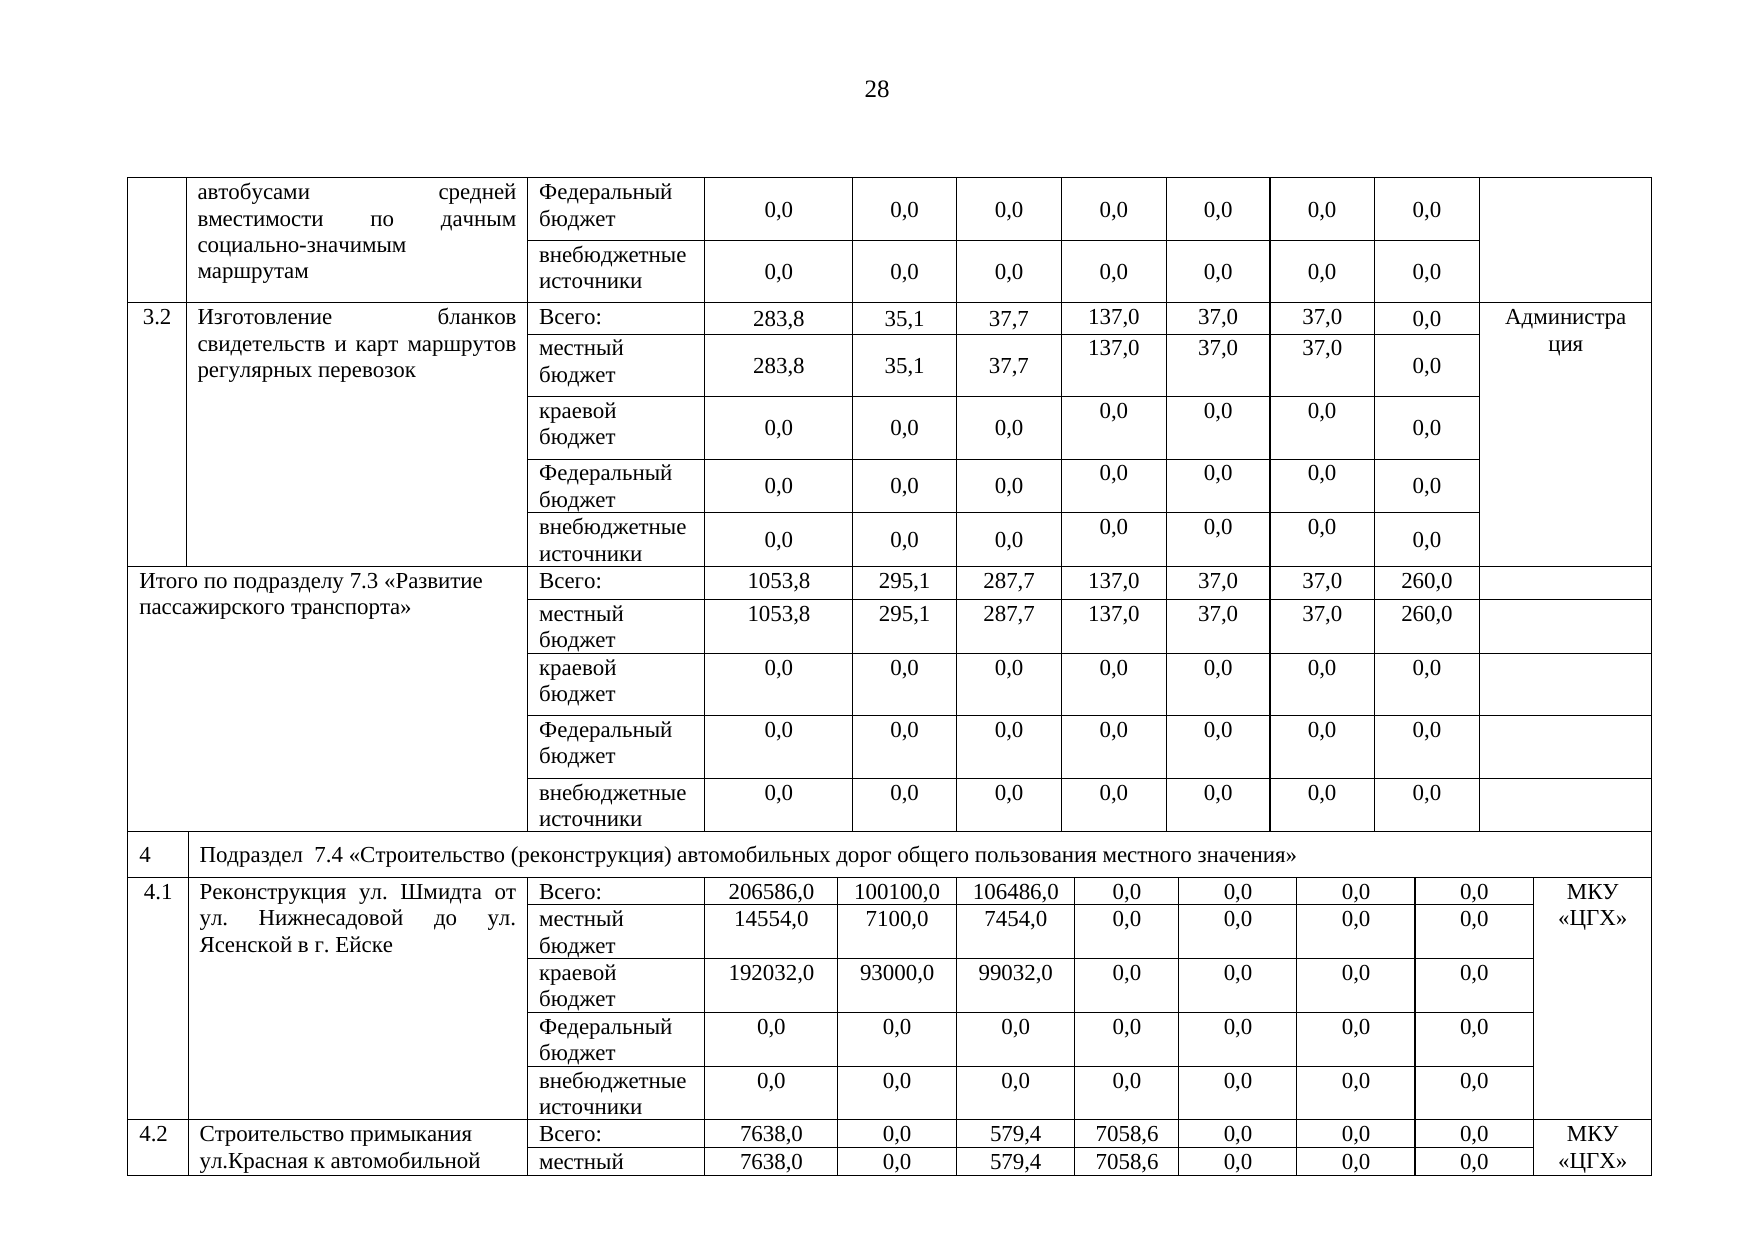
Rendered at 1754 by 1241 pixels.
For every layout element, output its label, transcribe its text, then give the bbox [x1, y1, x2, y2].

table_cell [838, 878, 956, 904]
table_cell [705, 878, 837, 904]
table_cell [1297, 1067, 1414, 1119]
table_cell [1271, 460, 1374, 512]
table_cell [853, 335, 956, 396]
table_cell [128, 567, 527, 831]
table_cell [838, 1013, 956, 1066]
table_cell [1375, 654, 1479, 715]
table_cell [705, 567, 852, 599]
table_cell 0,0 [1167, 178, 1269, 240]
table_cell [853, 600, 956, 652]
table_cell 3.2 [128, 303, 186, 566]
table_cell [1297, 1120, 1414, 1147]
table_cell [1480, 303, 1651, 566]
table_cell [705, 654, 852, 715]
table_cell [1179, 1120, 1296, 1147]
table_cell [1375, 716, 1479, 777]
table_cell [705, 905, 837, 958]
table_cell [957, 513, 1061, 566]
table_cell 0,0 [705, 178, 852, 240]
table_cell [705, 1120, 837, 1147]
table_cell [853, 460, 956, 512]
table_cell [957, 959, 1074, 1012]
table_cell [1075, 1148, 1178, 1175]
table_cell Изготовление бланков свидетельств и карт маршрутов регулярных перевозок [187, 303, 527, 566]
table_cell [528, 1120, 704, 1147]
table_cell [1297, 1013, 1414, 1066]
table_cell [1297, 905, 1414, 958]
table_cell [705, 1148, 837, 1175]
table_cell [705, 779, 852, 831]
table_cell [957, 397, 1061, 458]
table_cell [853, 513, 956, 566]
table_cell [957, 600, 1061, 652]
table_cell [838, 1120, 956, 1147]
table_cell 0,0 [1062, 241, 1166, 302]
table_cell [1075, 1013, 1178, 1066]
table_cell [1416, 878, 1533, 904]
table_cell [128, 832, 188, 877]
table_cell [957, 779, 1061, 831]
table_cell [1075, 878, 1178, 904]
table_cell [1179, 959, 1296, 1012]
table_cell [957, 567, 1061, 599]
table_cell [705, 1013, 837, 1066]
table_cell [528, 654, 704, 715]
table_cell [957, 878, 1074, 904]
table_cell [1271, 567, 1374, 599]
table_cell 0,0 [957, 241, 1061, 302]
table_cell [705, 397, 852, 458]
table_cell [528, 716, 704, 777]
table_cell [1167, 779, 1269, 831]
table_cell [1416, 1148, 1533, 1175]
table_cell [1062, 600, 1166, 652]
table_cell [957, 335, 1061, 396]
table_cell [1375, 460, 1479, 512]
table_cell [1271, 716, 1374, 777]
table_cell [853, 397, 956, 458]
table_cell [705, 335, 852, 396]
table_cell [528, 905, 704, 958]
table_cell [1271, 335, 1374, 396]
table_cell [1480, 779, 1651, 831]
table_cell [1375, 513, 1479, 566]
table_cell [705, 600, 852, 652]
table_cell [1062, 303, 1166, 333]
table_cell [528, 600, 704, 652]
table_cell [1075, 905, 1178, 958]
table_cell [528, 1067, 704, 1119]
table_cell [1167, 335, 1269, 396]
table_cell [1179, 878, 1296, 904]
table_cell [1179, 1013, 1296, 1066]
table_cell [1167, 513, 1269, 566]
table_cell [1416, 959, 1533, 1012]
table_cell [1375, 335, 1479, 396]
table_cell Федеральный бюджет [528, 178, 704, 240]
table_cell 0,0 [853, 241, 956, 302]
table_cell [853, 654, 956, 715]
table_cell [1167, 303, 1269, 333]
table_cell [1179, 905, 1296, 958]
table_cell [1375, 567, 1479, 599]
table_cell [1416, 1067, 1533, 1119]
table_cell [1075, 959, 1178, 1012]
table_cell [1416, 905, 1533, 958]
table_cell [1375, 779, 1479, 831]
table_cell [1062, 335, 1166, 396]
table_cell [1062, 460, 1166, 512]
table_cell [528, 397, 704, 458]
table_cell 0,0 [705, 241, 852, 302]
table_cell 0,0 [1375, 178, 1479, 240]
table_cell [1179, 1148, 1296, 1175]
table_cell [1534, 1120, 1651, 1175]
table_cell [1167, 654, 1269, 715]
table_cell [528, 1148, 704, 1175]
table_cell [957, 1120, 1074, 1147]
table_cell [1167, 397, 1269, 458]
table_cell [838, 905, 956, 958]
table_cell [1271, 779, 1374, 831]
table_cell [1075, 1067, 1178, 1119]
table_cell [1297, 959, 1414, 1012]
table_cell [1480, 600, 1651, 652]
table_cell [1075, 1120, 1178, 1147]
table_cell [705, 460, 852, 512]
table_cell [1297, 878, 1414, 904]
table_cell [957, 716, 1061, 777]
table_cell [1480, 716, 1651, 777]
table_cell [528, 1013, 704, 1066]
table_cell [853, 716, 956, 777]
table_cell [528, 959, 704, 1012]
table_cell 0,0 [853, 178, 956, 240]
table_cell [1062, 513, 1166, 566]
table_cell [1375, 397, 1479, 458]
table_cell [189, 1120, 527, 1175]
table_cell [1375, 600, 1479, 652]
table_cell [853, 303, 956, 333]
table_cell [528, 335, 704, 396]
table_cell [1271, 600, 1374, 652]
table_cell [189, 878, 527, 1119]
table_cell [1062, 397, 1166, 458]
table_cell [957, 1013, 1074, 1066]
table_cell Всего: [528, 303, 704, 333]
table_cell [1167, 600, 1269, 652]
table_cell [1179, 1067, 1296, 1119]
table_cell 0,0 [957, 178, 1061, 240]
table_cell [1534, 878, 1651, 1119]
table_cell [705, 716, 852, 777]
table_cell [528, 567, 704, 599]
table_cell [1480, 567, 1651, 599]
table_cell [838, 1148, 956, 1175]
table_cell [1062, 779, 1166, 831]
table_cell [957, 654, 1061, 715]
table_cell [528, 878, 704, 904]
table_cell 0,0 [1271, 241, 1374, 302]
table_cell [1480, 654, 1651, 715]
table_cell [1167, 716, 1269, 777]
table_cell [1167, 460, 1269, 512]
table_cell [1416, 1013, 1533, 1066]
table_cell 0,0 [1167, 241, 1269, 302]
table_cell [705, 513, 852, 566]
table_cell 0,0 [1375, 241, 1479, 302]
table_cell внебюджетные источники [528, 241, 704, 302]
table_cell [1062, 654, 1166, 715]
table_cell 0,0 [1062, 178, 1166, 240]
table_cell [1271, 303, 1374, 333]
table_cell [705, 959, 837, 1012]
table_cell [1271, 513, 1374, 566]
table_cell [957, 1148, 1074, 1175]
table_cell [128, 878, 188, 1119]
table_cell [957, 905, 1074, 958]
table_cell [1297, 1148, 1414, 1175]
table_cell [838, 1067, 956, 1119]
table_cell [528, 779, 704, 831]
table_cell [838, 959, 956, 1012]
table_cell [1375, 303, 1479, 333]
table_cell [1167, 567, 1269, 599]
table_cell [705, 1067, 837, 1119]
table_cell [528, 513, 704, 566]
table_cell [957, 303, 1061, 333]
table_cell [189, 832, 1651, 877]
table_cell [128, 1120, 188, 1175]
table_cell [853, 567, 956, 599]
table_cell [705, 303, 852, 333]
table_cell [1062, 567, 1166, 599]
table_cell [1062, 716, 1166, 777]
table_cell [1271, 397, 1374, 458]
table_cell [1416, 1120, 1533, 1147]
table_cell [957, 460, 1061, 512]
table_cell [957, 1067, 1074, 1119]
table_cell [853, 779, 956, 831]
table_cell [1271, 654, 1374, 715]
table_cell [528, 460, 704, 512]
table_cell 0,0 [1271, 178, 1374, 240]
